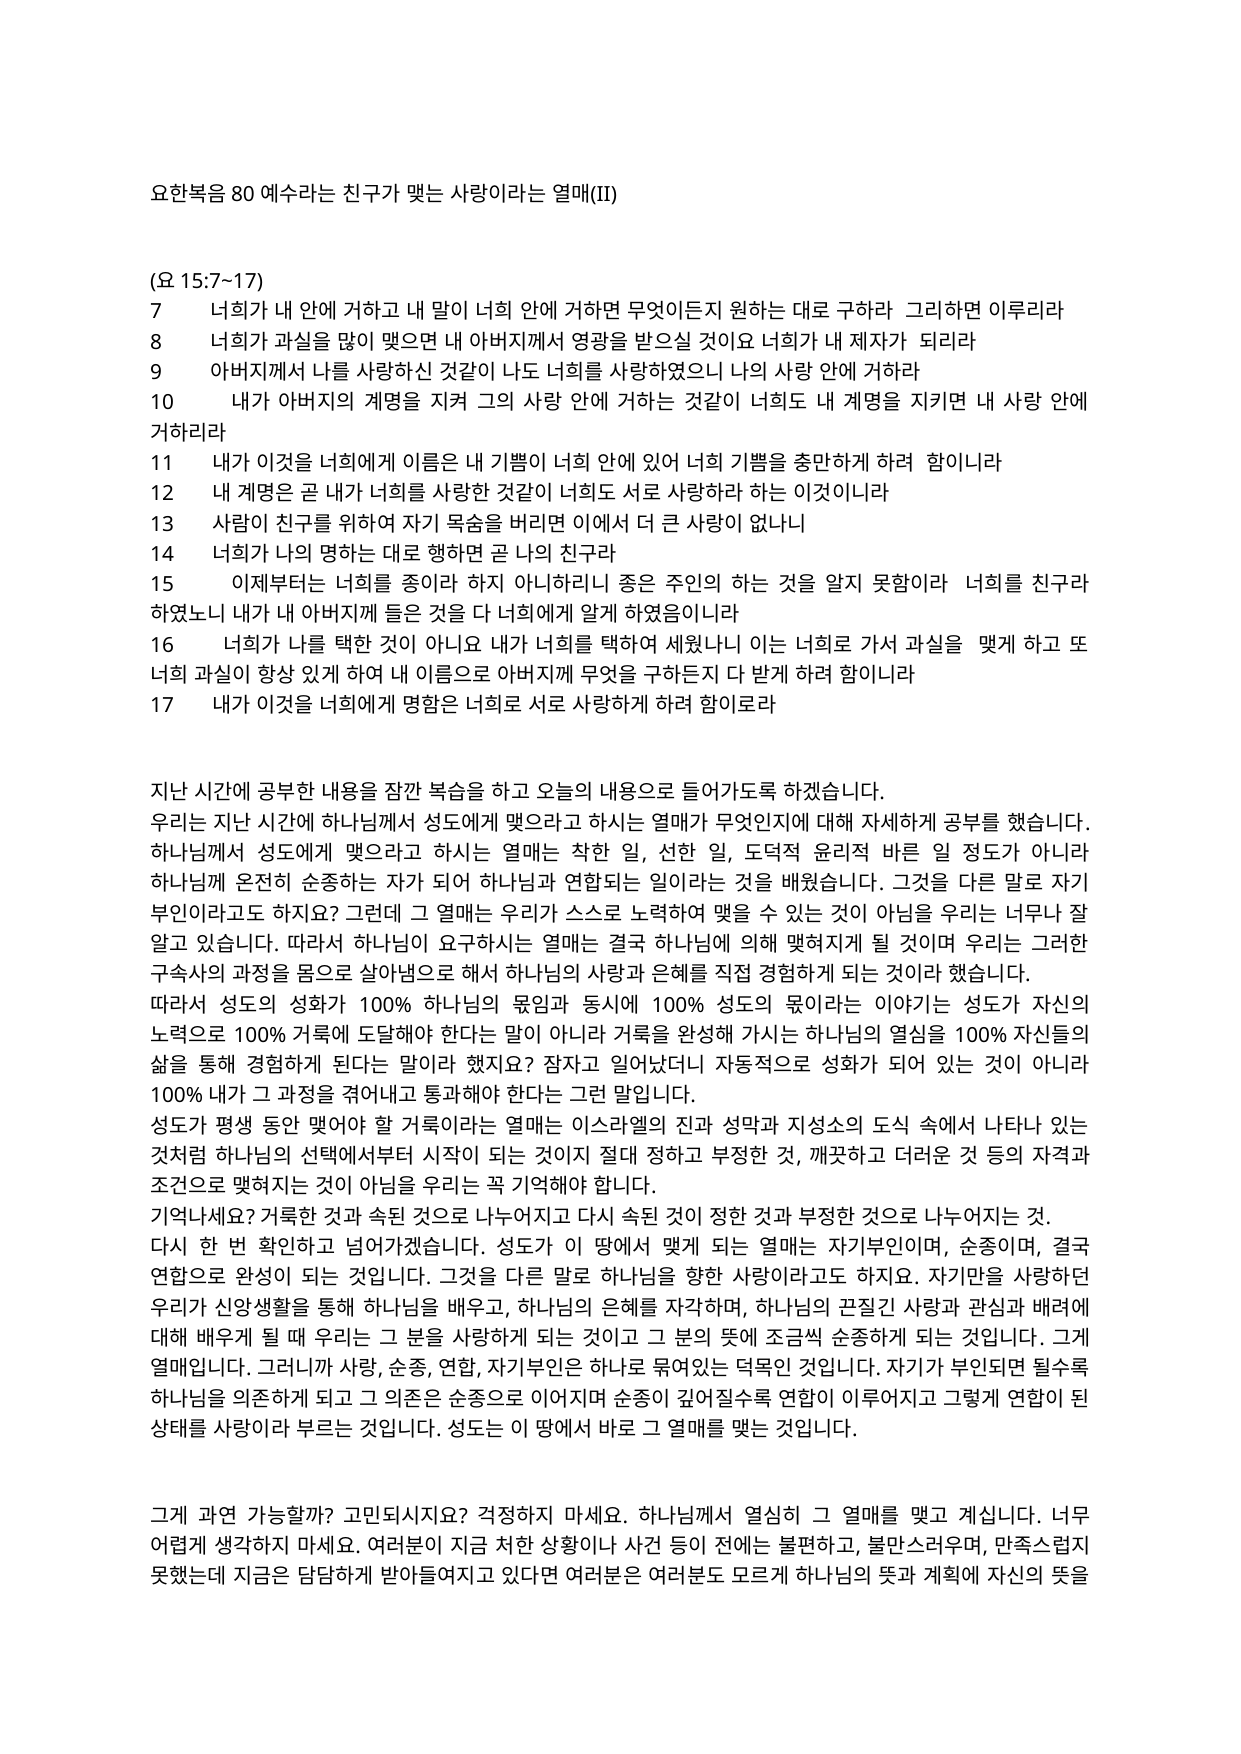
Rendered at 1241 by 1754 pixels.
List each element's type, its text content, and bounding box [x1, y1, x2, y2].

text 요한복음80 예수라는 친구가 맺는 사랑이라는 열매(II) [150, 177, 1090, 207]
text 성도가 평생 동안 맺어야 할 거룩이라는 열매는 이스라엘의 진과 성막과 지성소의 도식 속에서 나타나 있는 것처럼 하나님의 선택에서부터 시작이 되는 것이지 절대 정하고 부정한 것, 깨끗하고 더러운 것 등의 자격과 조건으로 맺혀지는 것이 아님을 우리는 꼭 기억해야 합니다. [150, 1109, 1090, 1200]
text 10 내가 아버지의 계명을 지켜 그의 사랑 안에 거하는 것같이 너희도 내 계명을 지키면 내 사랑 안에 거하리라 [150, 386, 1090, 446]
text 8 너희가 과실을 많이 맺으면 내 아버지께서 영광을 받으실 것이요 너희가 내 제자가 되리라 [150, 325, 1090, 355]
text 7 너희가 내 안에 거하고 내 말이 너희 안에 거하면 무엇이든지 원하는 대로 구하라 그리하면 이루리라 [150, 295, 1090, 325]
text 지난 시간에 공부한 내용을 잠깐 복습을 하고 오늘의 내용으로 들어가도록 하겠습니다. [150, 776, 1090, 806]
text 9 아버지께서 나를 사랑하신 것같이 나도 너희를 사랑하였으니 나의 사랑 안에 거하라 [150, 355, 1090, 386]
text 13 사람이 친구를 위하여 자기 목숨을 버리면 이에서 더 큰 사랑이 없나니 [150, 507, 1090, 537]
text 기억나세요? 거룩한 것과 속된 것으로 나누어지고 다시 속된 것이 정한 것과 부정한 것으로 나누어지는 것. [150, 1200, 1090, 1230]
text 16 너희가 나를 택한 것이 아니요 내가 너희를 택하여 세웠나니 이는 너희로 가서 과실을 맺게 하고 또 너희 과실이 항상 있게 하여 내 이름으로 아버지께 무엇을 구하든지 다 받게 하려 함이니라 [150, 628, 1090, 688]
text 12 내 계명은 곧 내가 너희를 사랑한 것같이 너희도 서로 사랑하라 하는 이것이니라 [150, 476, 1090, 507]
text 우리는 지난 시간에 하나님께서 성도에게 맺으라고 하시는 열매가 무엇인지에 대해 자세하게 공부를 했습니다. 하나님께서 성도에게 맺으라고 하시는 열매는 착한 일, 선한 일, 도덕적 윤리적 바른 일 정도가 아니라 하나님께 온전히 순종하는 자가 되어 하나님과 연합되는 일이라는 것을 배웠습니다. 그것을 다른 말로 자기 부인이라고도 하지요? 그런데 그 열매는 우리가 스스로 노력하여 맺을 수 있는 것이 아님을 우리는 너무나 잘 알고 있습니다. 따라서 하나님이 요구하시는 열매는 결국 하나님에 의해 맺혀지게 될 것이며 우리는 그러한 구속사의 과정을 몸으로 살아냄으로 해서 하나님의 사랑과 은혜를 직접 경험하게 되는 것이라 했습니다. [150, 806, 1090, 988]
text 15 이제부터는 너희를 종이라 하지 아니하리니 종은 주인의 하는 것을 알지 못함이라 너희를 친구라 하였노니 내가 내 아버지께 들은 것을 다 너희에게 알게 하였음이니라 [150, 567, 1090, 628]
text 14 너희가 나의 명하는 대로 행하면 곧 나의 친구라 [150, 537, 1090, 567]
text 따라서 성도의 성화가 100% 하나님의 몫임과 동시에 100% 성도의 몫이라는 이야기는 성도가 자신의 노력으로 100% 거룩에 도달해야 한다는 말이 아니라 거룩을 완성해 가시는 하나님의 열심을 100% 자신들의 삶을 통해 경험하게 된다는 말이라 했지요? 잠자고 일어났더니 자동적으로 성화가 되어 있는 것이 아니라 100% 내가 그 과정을 겪어내고 통과해야 한다는 그런 말입니다. [150, 988, 1090, 1109]
text 11 내가 이것을 너희에게 이름은 내 기쁨이 너희 안에 있어 너희 기쁨을 충만하게 하려 함이니라 [150, 446, 1090, 476]
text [150, 1499, 1090, 1590]
text 17 내가 이것을 너희에게 명함은 너희로 서로 사랑하게 하려 함이로라 [150, 688, 1090, 719]
text 다시 한 번 확인하고 넘어가겠습니다. 성도가 이 땅에서 맺게 되는 열매는 자기부인이며, 순종이며, 결국 연합으로 완성이 되는 것입니다. 그것을 다른 말로 하나님을 향한 사랑이라고도 하지요. 자기만을 사랑하던 우리가 신앙생활을 통해 하나님을 배우고, 하나님의 은혜를 자각하며, 하나님의 끈질긴 사랑과 관심과 배려에 대해 배우게 될 때 우리는 그 분을 사랑하게 되는 것이고 그 분의 뜻에 조금씩 순종하게 되는 것입니다. 그게 열매입니다. 그러니까 사랑, 순종, 연합, 자기부인은 하나로 묶여있는 덕목인 것입니다. 자기가 부인되면 될수록 하나님을 의존하게 되고 그 의존은 순종으로 이어지며 순종이 깊어질수록 연합이 이루어지고 그렇게 연합이 된 상태를 사랑이라 부르는 것입니다. 성도는 이 땅에서 바로 그 열매를 맺는 것입니다. [150, 1230, 1090, 1442]
text (요15:7~17) [150, 264, 1090, 295]
